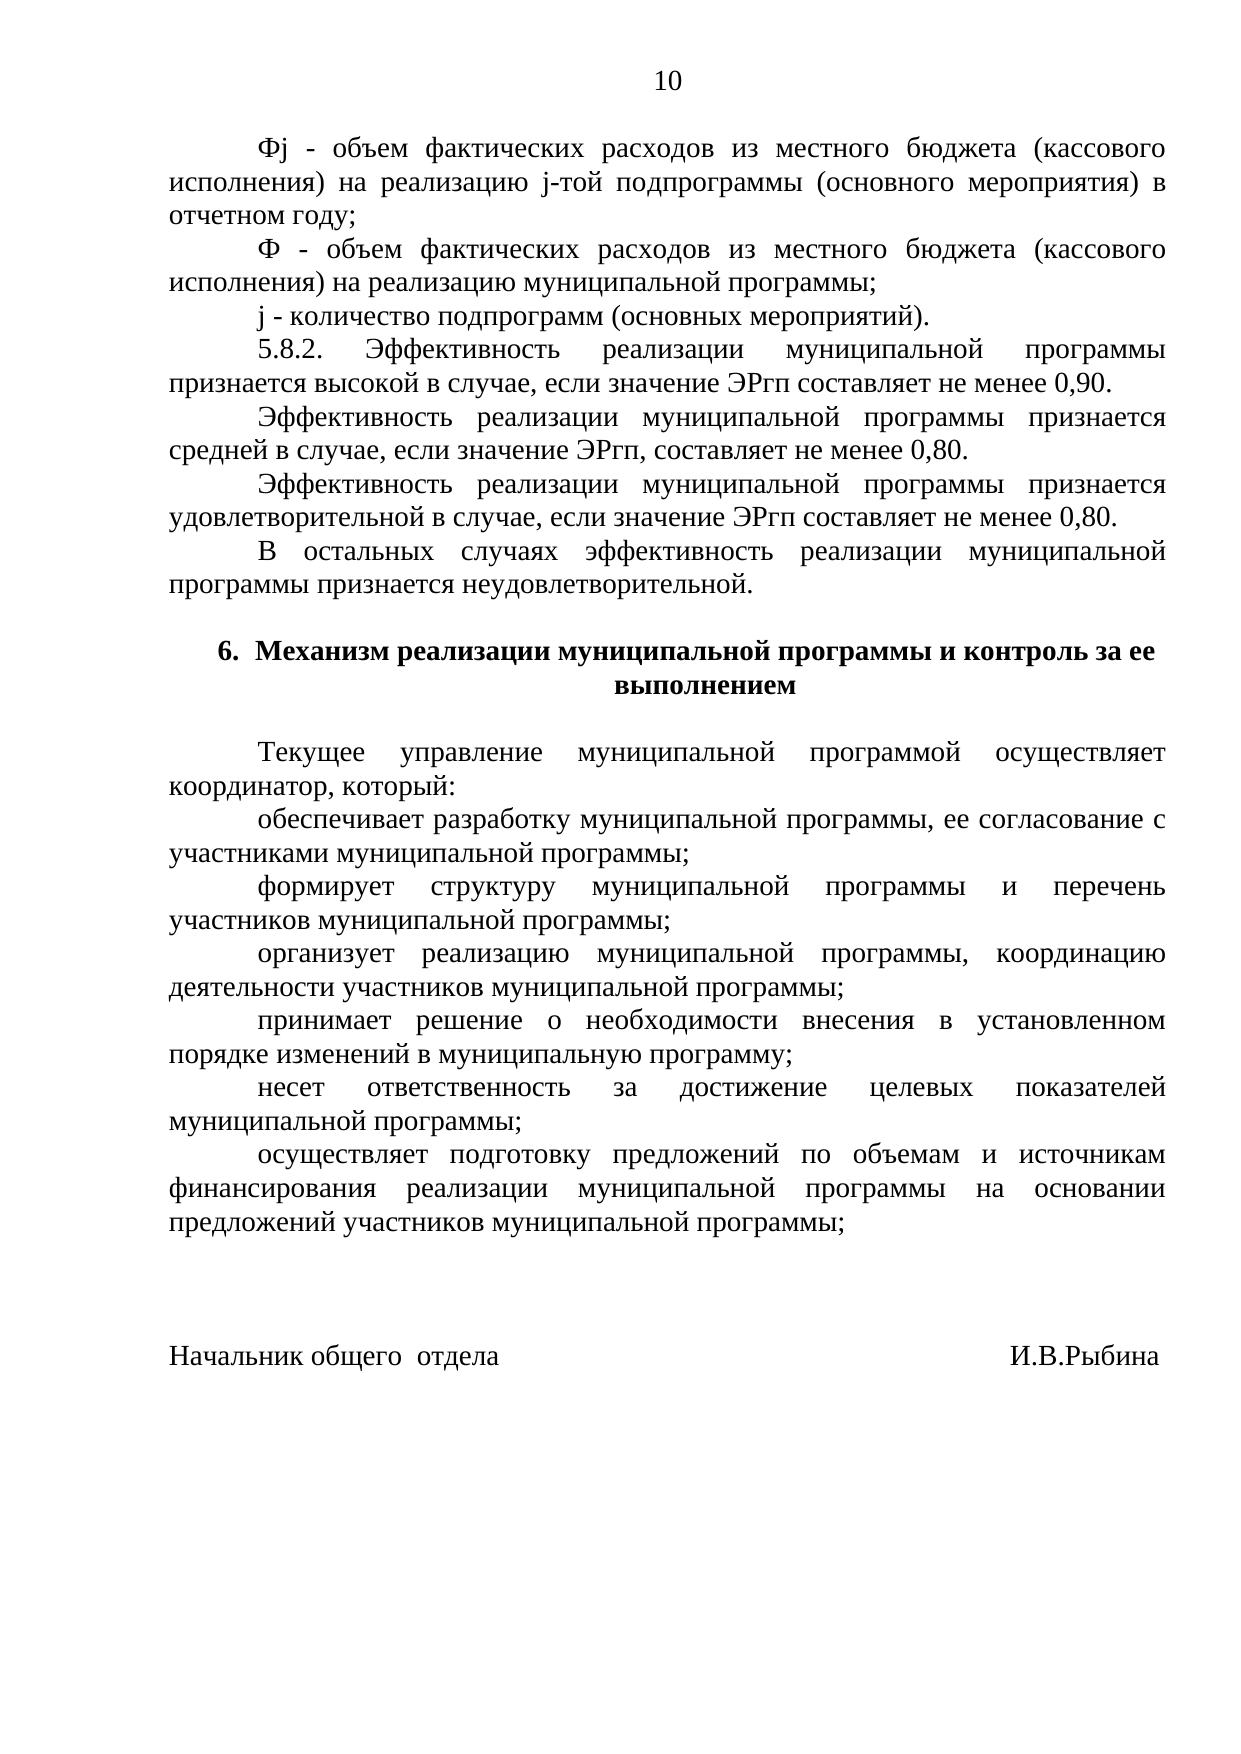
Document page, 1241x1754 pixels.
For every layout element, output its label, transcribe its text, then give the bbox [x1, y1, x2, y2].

text несет ответственность за достижение целевых показателей муниципальной программы; [169, 1069, 1167, 1137]
list Механизм реализации муниципальной программы и контроль за ее выполнением [206, 633, 1167, 701]
text Эффективность реализации муниципальной программы признается удовлетворительной в случае, если значение ЭРгп составляет не менее 0,80. [169, 466, 1167, 533]
text формирует структуру муниципальной программы и перечень участников муниципальной программы; [169, 868, 1167, 935]
text обеспечивает разработку муниципальной программы, ее согласование с участниками муниципальной программы; [169, 801, 1167, 868]
text Ф - объем фактических расходов из местного бюджета (кассового исполнения) на реализацию муниципальной программы; [169, 231, 1167, 298]
text организует реализацию муниципальной программы, координацию деятельности участников муниципальной программы; [169, 935, 1167, 1002]
text 5.8.2. Эффективность реализации муниципальной программы признается высокой в случае, если значение ЭРгп составляет не менее 0,90. [169, 332, 1167, 399]
text В остальных случаях эффективность реализации муниципальной программы признается неудовлетворительной. [169, 533, 1167, 600]
text Начальник общего отдела И.В.Рыбина [169, 1338, 1167, 1371]
text j - количество подпрограмм (основных мероприятий). [169, 298, 1167, 332]
text Эффективность реализации муниципальной программы признается средней в случае, если значение ЭРгп, составляет не менее 0,80. [169, 399, 1167, 466]
text принимает решение о необходимости внесения в установленном порядке изменений в муниципальную программу; [169, 1002, 1167, 1069]
text Текущее управление муниципальной программой осуществляет координатор, который: [169, 734, 1167, 801]
text Фj - объем фактических расходов из местного бюджета (кассового исполнения) на реализацию j-той подпрограммы (основного мероприятия) в отчетном году; [169, 58, 1167, 231]
text осуществляет подготовку предложений по объемам и источникам финансирования реализации муниципальной программы на основании предложений участников муниципальной программы; [169, 1137, 1167, 1237]
